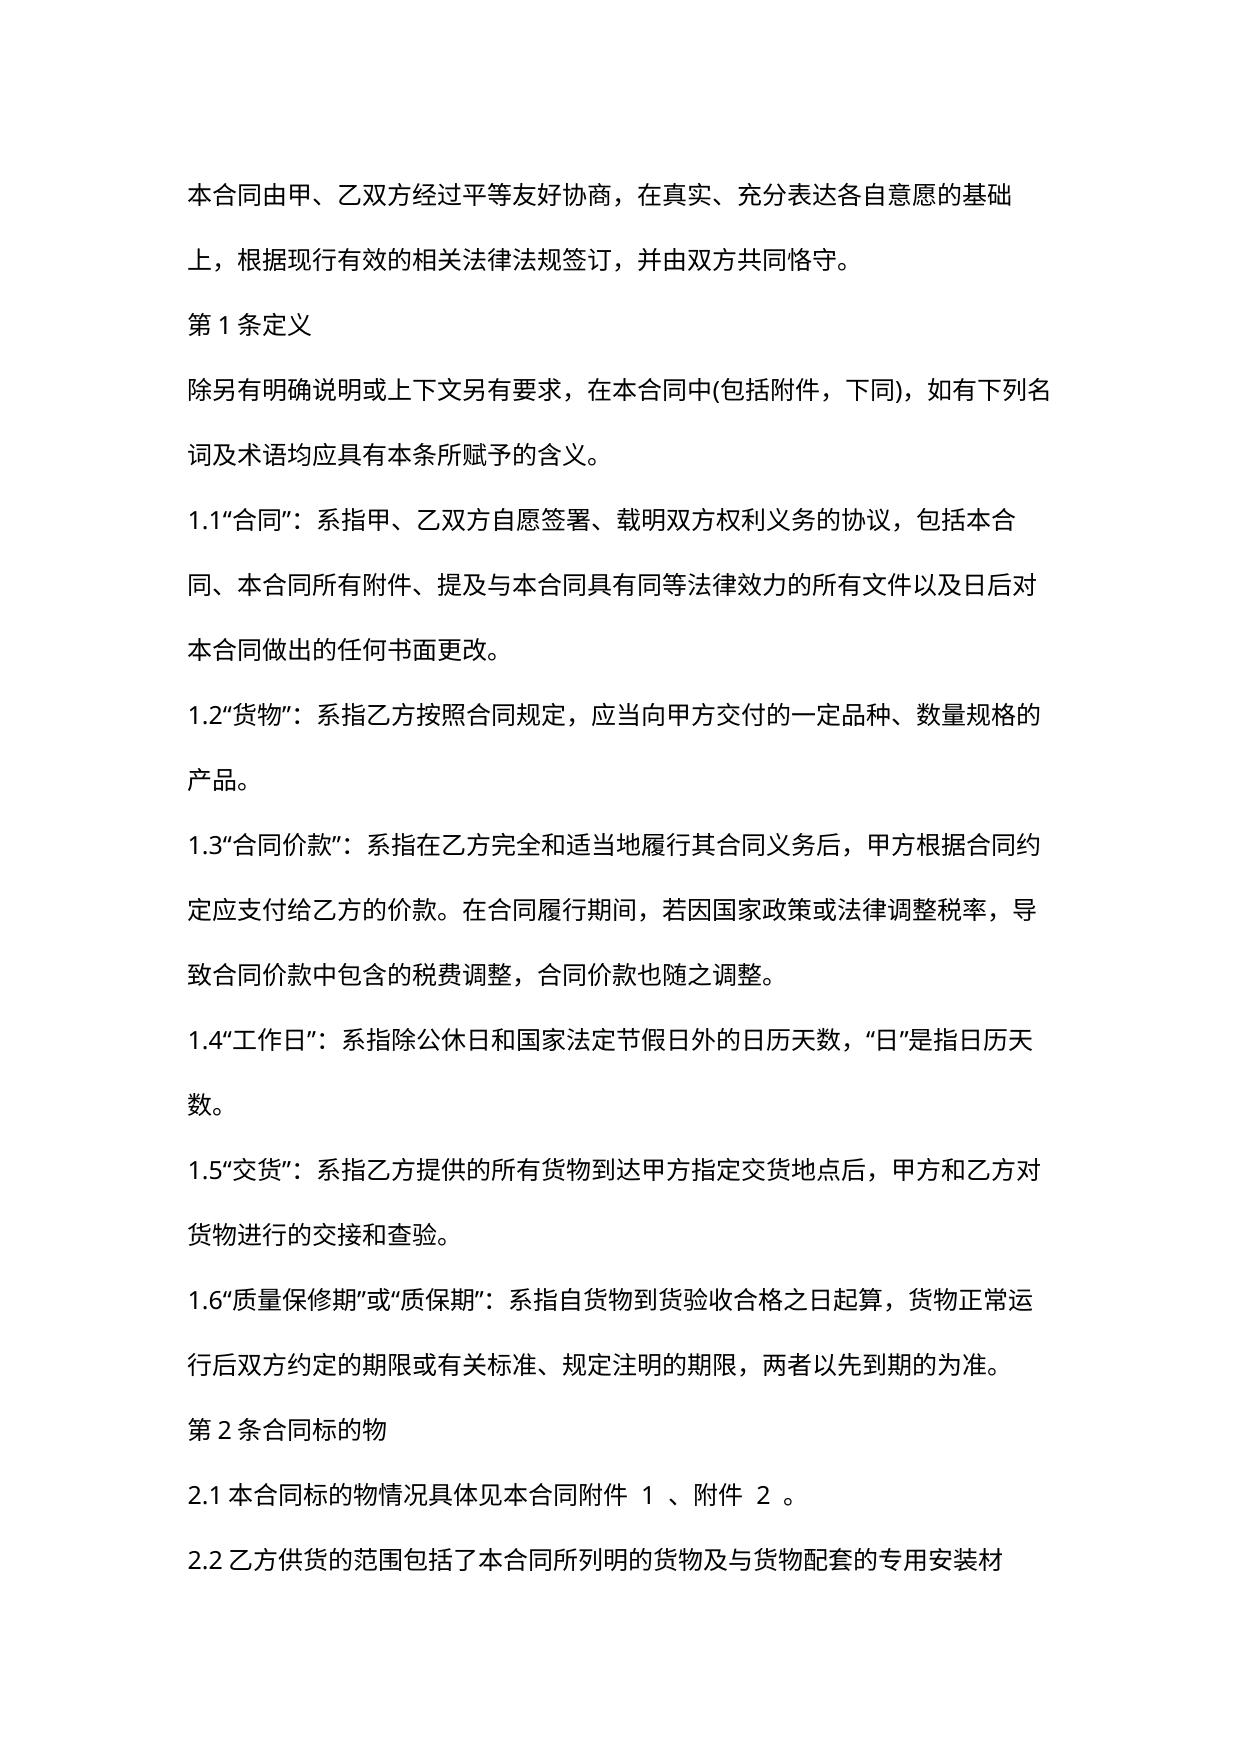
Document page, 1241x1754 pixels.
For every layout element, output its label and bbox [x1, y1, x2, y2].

text [187, 162, 1053, 1592]
